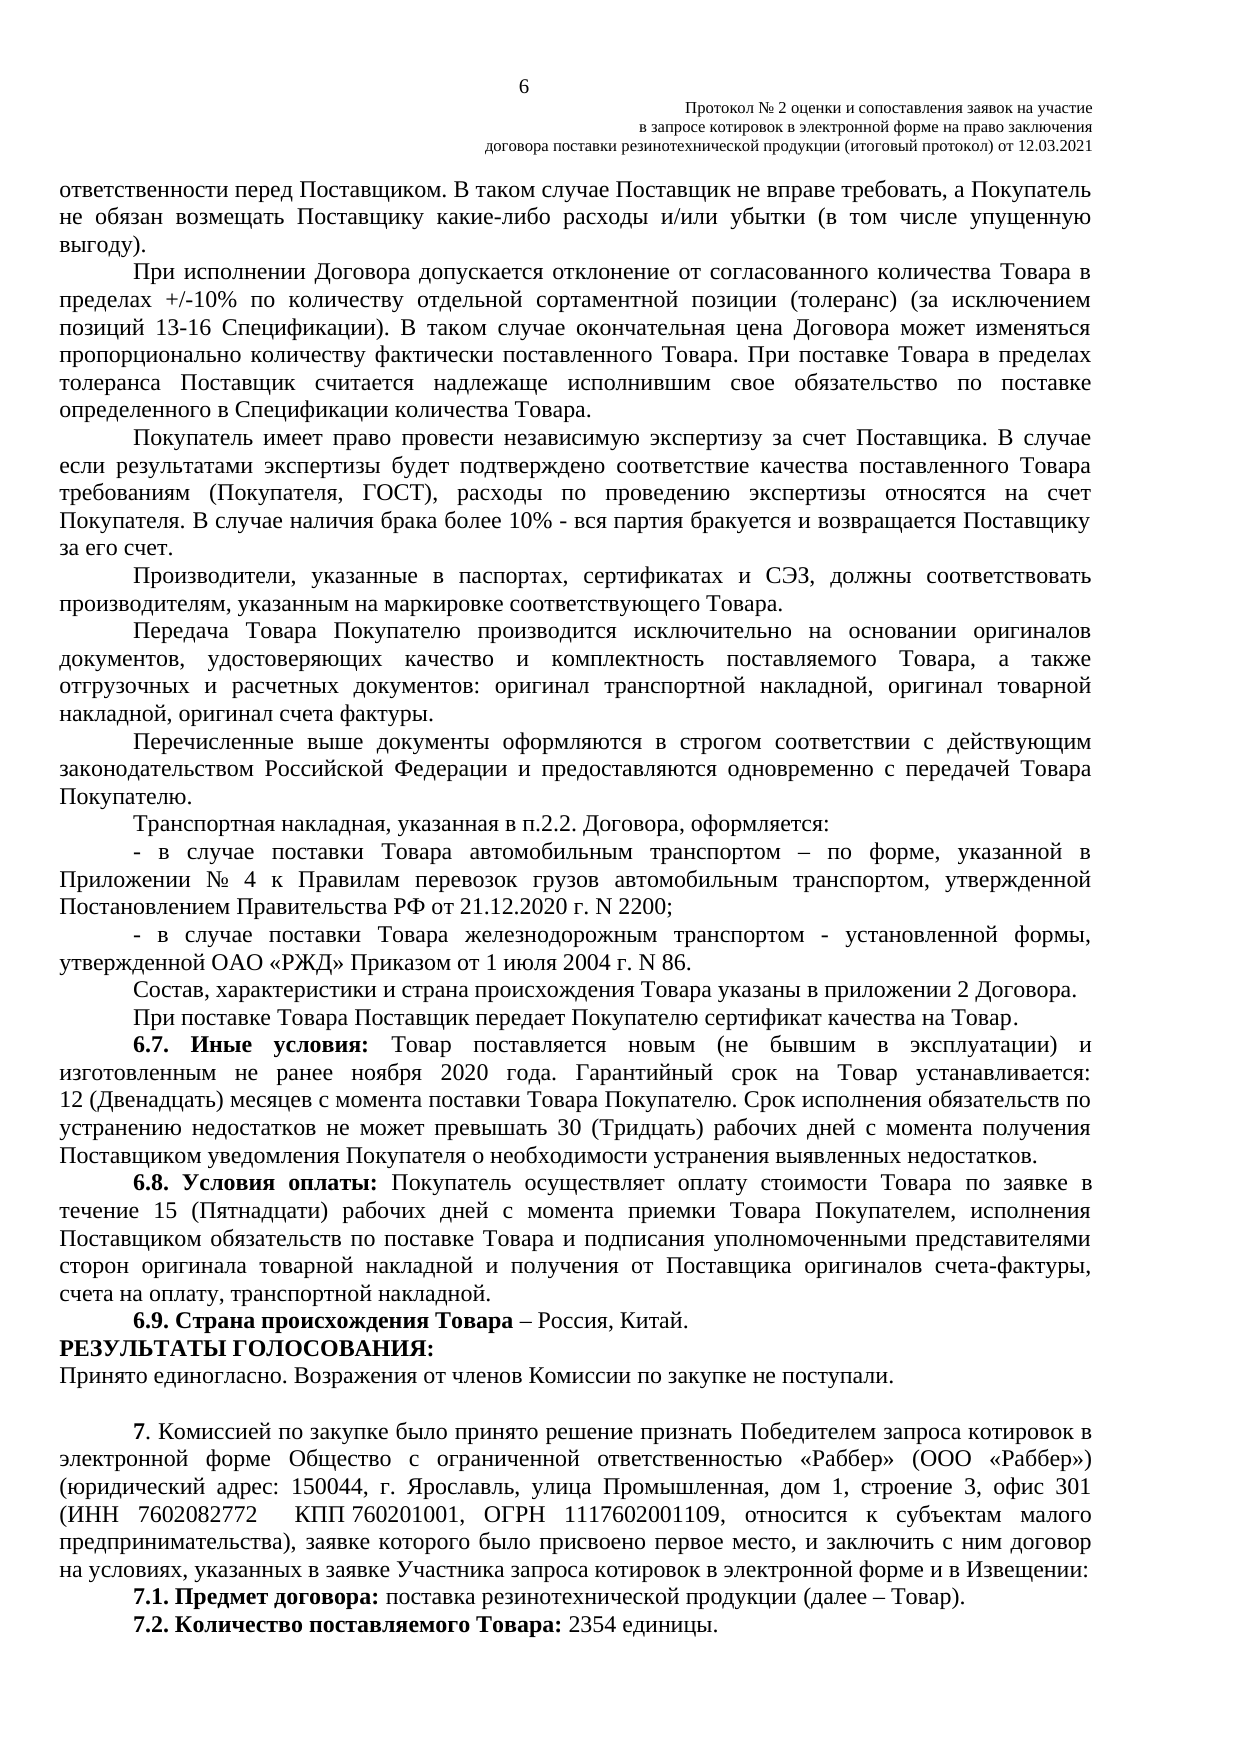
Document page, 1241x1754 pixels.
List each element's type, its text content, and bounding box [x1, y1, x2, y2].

text Принято единогласно. Возражения от членов Комиссии по закупке не поступали. [59, 1362, 1092, 1389]
text РЕЗУЛЬТАТЫ ГОЛОСОВАНИЯ: [59, 1334, 1092, 1362]
text 6.7. Иные условия: Товар поставляется новым (не бывшим в эксплуатации) и изготовленным не ранее ноября 2020 года. Гарантийный срок на Товар устанавливается: 12 (Двенадцать) месяцев с момента поставки Товара Покупателю. Срок исполнения обязательств по устранению недостатков не может превышать 30 (Тридцать) рабочих дней с момента получения Поставщиком уведомления Покупателя о необходимости устранения выявленных недостатков. [59, 1030, 1092, 1168]
subtitle 7. Комиссией по закупке было принято решение признать Победителем запроса котировок в электронной форме Общество с ограниченной ответственностью «Раббер» (ООО «Раббер») (юридический адрес: 150044, г. Ярославль, улица Промышленная, дом 1, строение 3, офис 301 (ИНН 7602082772 КПП 760201001, ОГРН 1117602001109, относится к субъектам малого предпринимательства), заявке которого было присвоено первое место, и заключить с ним договор на условиях, указанных в заявке Участника запроса котировок в электронной форме и в Извещении: [59, 1417, 1092, 1582]
text 6.8. Условия оплаты: Покупатель осуществляет оплату стоимости Товара по заявке в течение 15 (Пятнадцати) рабочих дней с момента приемки Товара Покупателем, исполнения Поставщиком обязательств по поставке Товара и подписания уполномоченными представителями сторон оригинала товарной накладной и получения от Поставщика оригиналов счета-фактуры, счета на оплату, транспортной накладной. [59, 1168, 1092, 1306]
text 7.1. Предмет договора: поставка резинотехнической продукции (далее – Товар). [59, 1582, 1092, 1610]
text - в случае поставки Товара железнодорожным транспортом - установленной формы, утвержденной ОАО «РЖД» Приказом от 1 июля 2004 г. N 86. [59, 920, 1092, 975]
text Транспортная накладная, указанная в п.2.2. Договора, оформляется: [59, 809, 1092, 837]
text 7.2. Количество поставляемого Товара: 2354 единицы. [59, 1610, 1092, 1638]
text Производители, указанные в паспортах, сертификатах и СЭЗ, должны соответствовать производителям, указанным на маркировке соответствующего Товара. [59, 561, 1092, 616]
text - в случае поставки Товара автомобильным транспортом – по форме, указанной в Приложении № 4 к Правилам перевозок грузов автомобильным транспортом, утвержденной Постановлением Правительства РФ от 21.12.2020 г. N 2200; [59, 837, 1092, 920]
text При исполнении Договора допускается отклонение от согласованного количества Товара в пределах +/-10% по количеству отдельной сортаментной позиции (толеранс) (за исключением позиций 13-16 Спецификации). В таком случае окончательная цена Договора может изменяться пропорционально количеству фактически поставленного Товара. При поставке Товара в пределах толеранса Поставщик считается надлежаще исполнившим свое обязательство по поставке определенного в Спецификации количества Товара. [59, 257, 1092, 423]
text Передача Товара Покупателю производится исключительно на основании оригиналов документов, удостоверяющих качество и комплектность поставляемого Товара, а также отгрузочных и расчетных документов: оригинал транспортной накладной, оригинал товарной накладной, оригинал счета фактуры. [59, 616, 1092, 727]
text 6.9. Страна происхождения Товара – Россия, Китай. [59, 1306, 1092, 1334]
text Состав, характеристики и страна происхождения Товара указаны в приложении 2 Договора. [59, 975, 1092, 1003]
text Покупатель имеет право провести независимую экспертизу за счет Поставщика. В случае если результатами экспертизы будет подтверждено соответствие качества поставленного Товара требованиям (Покупателя, ГОСТ), расходы по проведению экспертизы относятся на счет Покупателя. В случае наличия брака более 10% - вся партия бракуется и возвращается Поставщику за его счет. [59, 423, 1092, 561]
list При поставке Товара Поставщик передает Покупателю сертификат качества на Товар. [133, 1003, 1092, 1030]
text Перечисленные выше документы оформляются в строгом соответствии с действующим законодательством Российской Федерации и предоставляются одновременно с передачей Товара Покупателю. [59, 727, 1092, 809]
